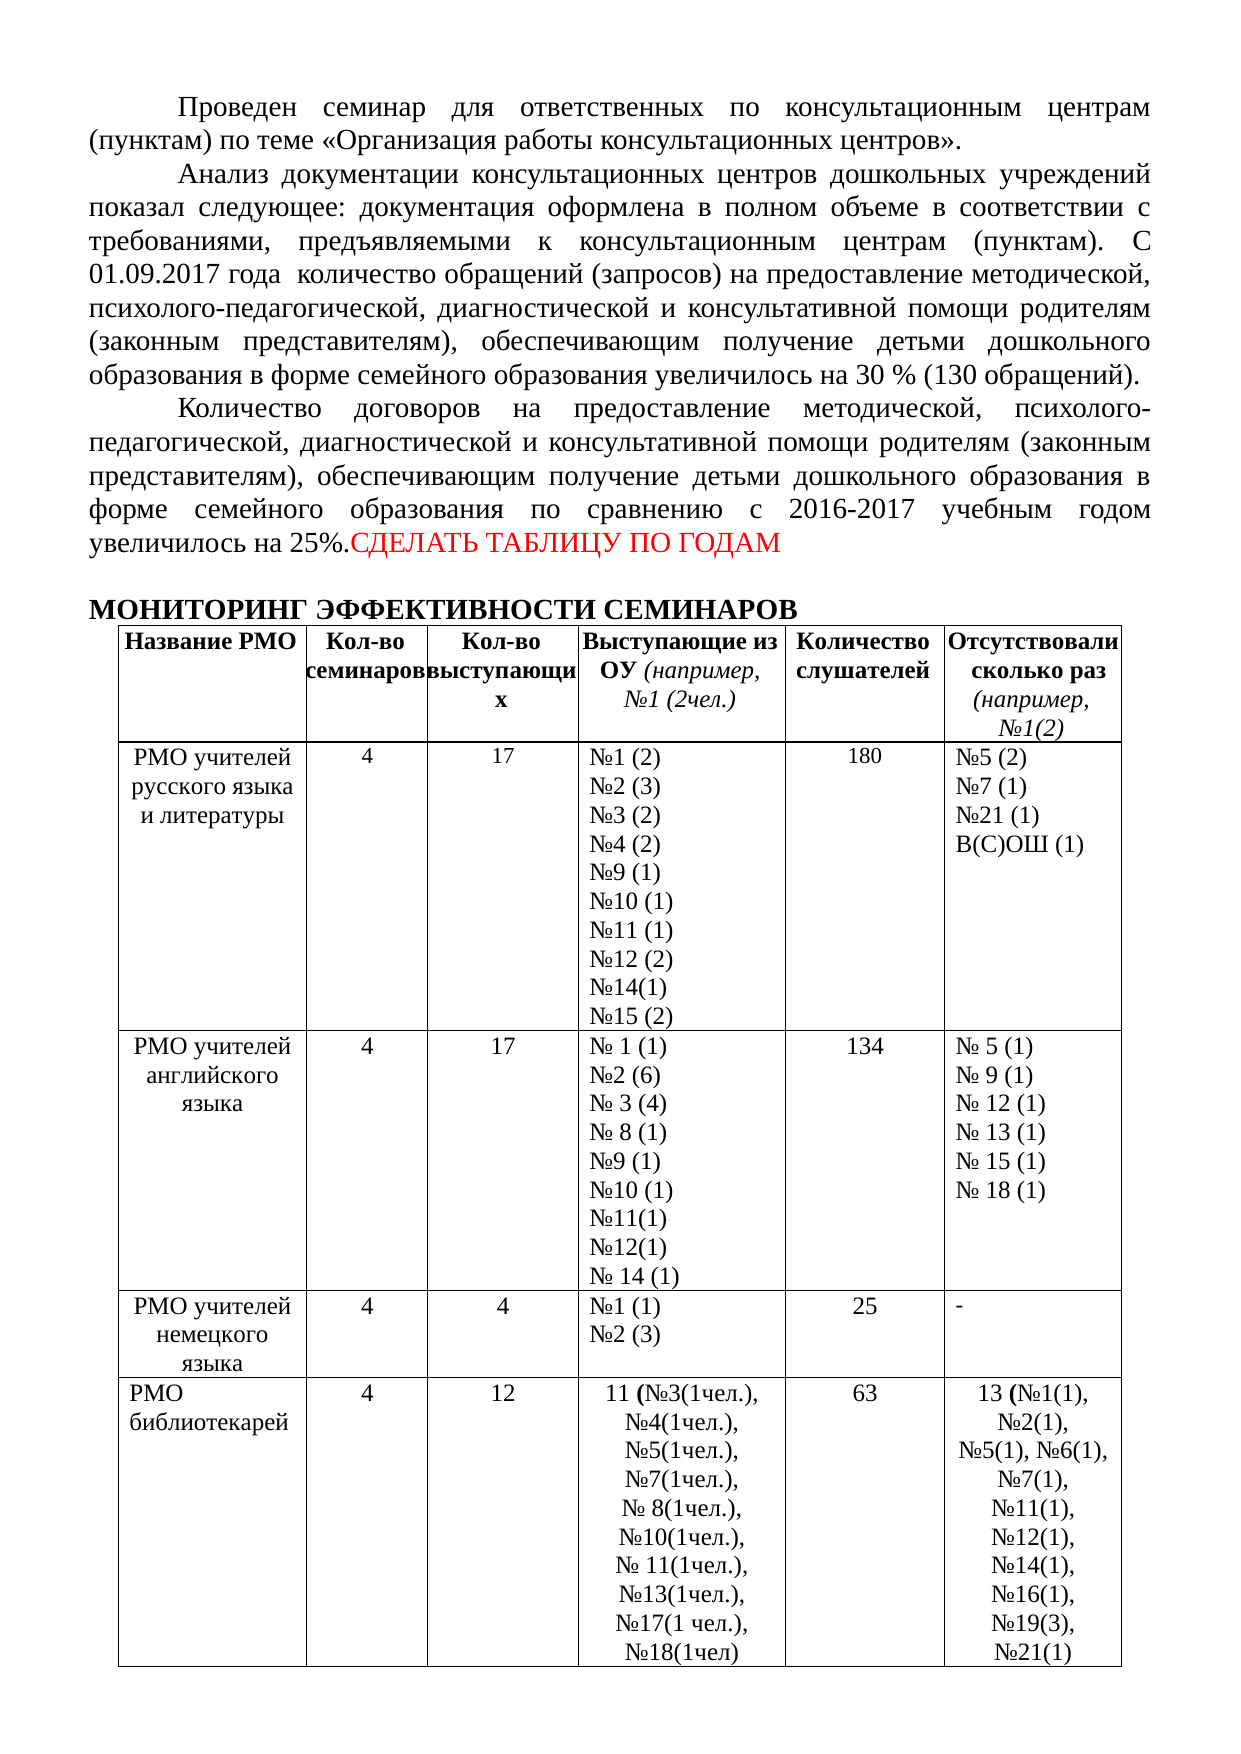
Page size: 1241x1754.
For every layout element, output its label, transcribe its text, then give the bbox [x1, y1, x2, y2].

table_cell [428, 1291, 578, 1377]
text Проведен семинар для ответственных по консультационным центрам (пунктам) по теме «Организация работы консультационных центров». [89, 89, 1152, 156]
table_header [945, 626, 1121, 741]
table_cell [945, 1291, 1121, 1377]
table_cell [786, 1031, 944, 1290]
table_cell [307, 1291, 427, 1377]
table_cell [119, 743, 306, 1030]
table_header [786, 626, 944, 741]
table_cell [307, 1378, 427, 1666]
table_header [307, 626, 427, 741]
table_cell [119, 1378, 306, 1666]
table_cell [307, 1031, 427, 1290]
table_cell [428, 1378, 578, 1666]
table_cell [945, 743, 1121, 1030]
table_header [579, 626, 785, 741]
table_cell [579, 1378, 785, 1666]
text Количество договоров на предоставление методической, психолого-педагогической, диагностической и консультативной помощи родителям (законным представителям), обеспечивающим получение детьми дошкольного образования в форме семейного образования по сравнению с 2016-2017 учебным годом увеличилось на 25%.СДЕЛАТЬ ТАБЛИЦУ ПО ГОДАМ [89, 391, 1152, 558]
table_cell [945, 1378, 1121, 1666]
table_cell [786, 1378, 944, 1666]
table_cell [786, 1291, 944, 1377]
list МОНИТОРИНГ ЭФФЕКТИВНОСТИ СЕМИНАРОВ [89, 592, 1152, 625]
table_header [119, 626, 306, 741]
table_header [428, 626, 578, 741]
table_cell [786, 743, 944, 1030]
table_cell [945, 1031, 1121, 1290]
text Анализ документации консультационных центров дошкольных учреждений показал следующее: документация оформлена в полном объеме в соответствии с требованиями, предъявляемыми к консультационным центрам (пунктам). С 01.09.2017 года количество обращений (запросов) на предоставление методической, психолого-педагогической, диагностической и консультативной помощи родителям (законным представителям), обеспечивающим получение детьми дошкольного образования в форме семейного образования увеличилось на 30 % (130 обращений). [89, 156, 1152, 391]
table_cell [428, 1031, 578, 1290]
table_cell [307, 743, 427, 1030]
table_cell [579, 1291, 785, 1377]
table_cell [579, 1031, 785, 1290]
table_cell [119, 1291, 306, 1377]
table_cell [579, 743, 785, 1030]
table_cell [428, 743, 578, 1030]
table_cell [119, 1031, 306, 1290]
